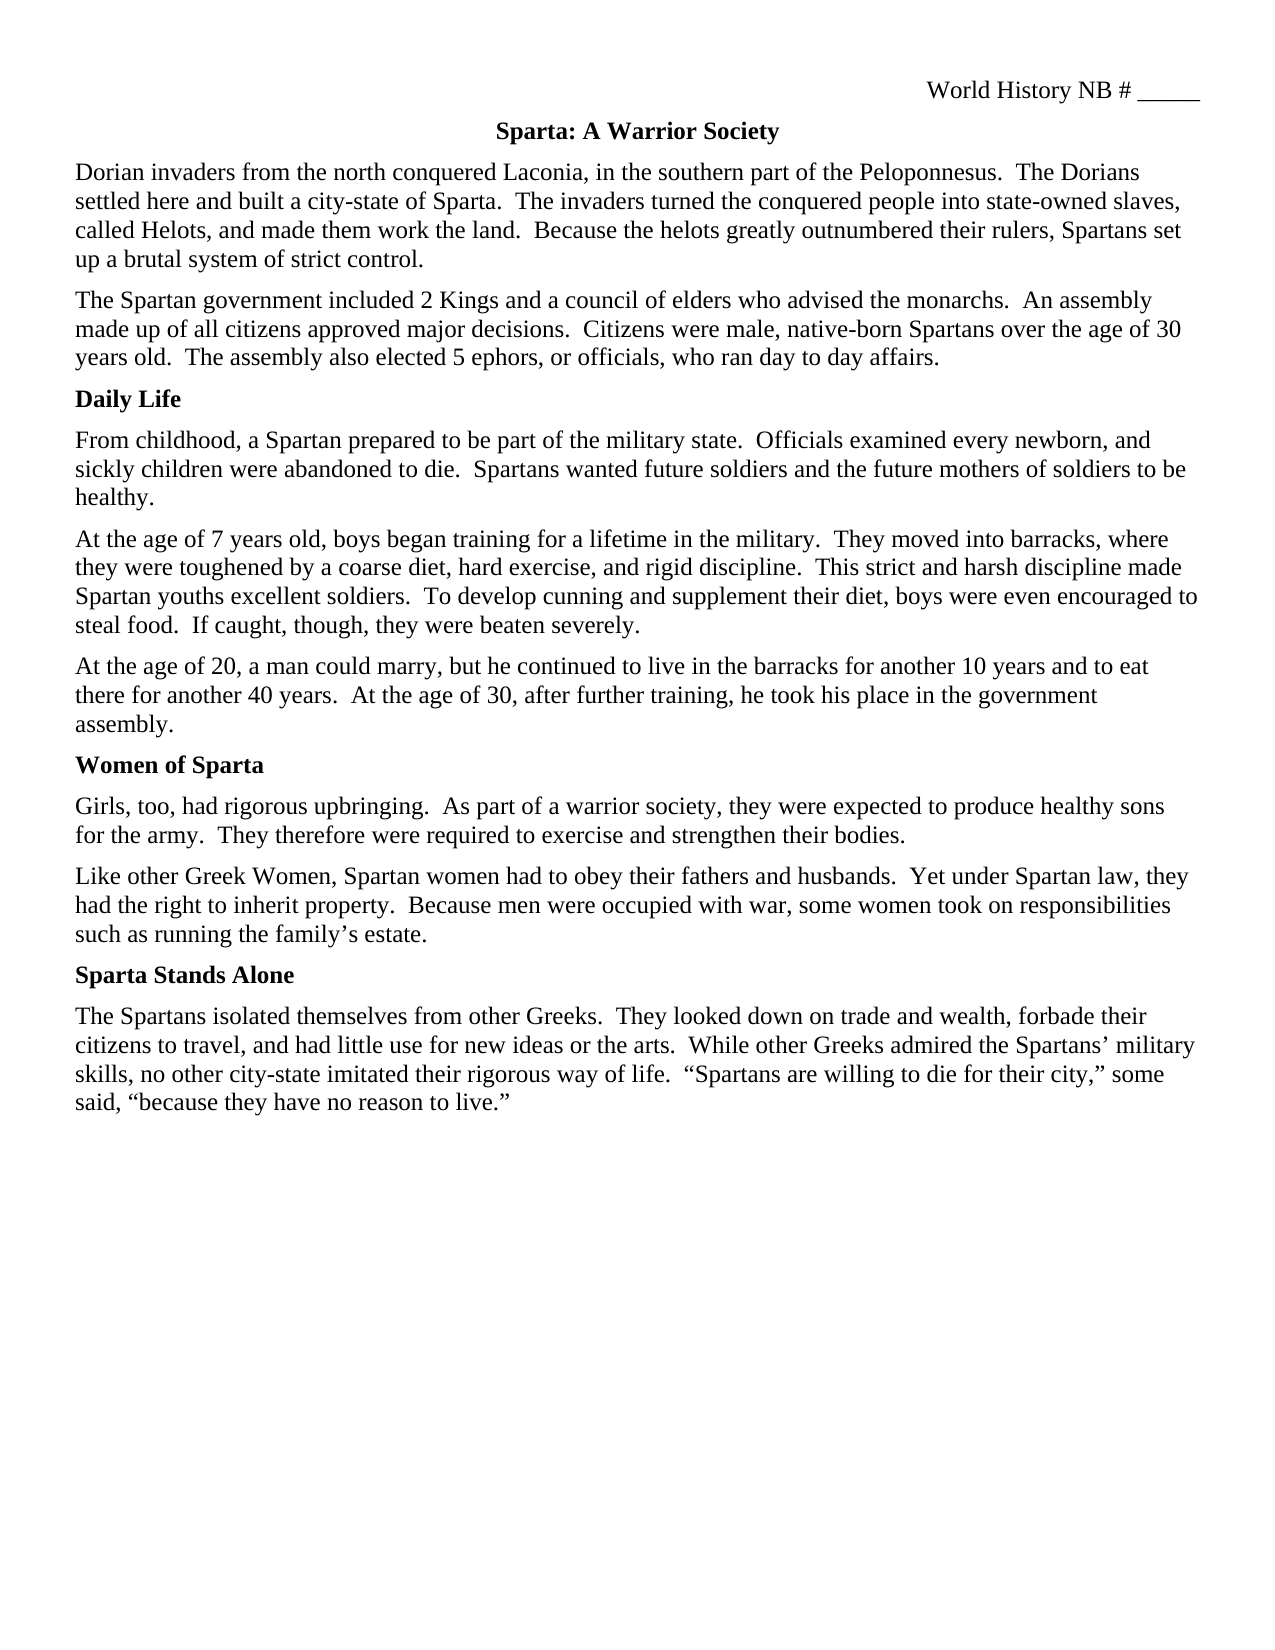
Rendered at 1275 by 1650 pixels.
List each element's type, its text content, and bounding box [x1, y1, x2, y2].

text The Spartans isolated themselves from other Greeks. They looked down on trade and wealth, forbade their citizens to travel, and had little use for new ideas or the arts. While other Greeks admired the Spartans’ military skills, no other city-state imitated their rigorous way of life. “Spartans are willing to die for their city,” some said, “because they have no reason to live.” [75, 1001, 1200, 1116]
text Sparta Stands Alone [75, 960, 1200, 989]
text Dorian invaders from the north conquered Laconia, in the southern part of the Peloponnesus. The Dorians settled here and built a city-state of Sparta. The invaders turned the conquered people into state-owned slaves, called Helots, and made them work the land. Because the helots greatly outnumbered their rulers, Spartans set up a brutal system of strict control. [75, 157, 1200, 272]
text Daily Life [75, 384, 1200, 412]
text Like other Greek Women, Spartan women had to obey their fathers and husbands. Yet under Spartan law, they had the right to inherit property. Because men were occupied with war, some women took on responsibilities such as running the family’s estate. [75, 861, 1200, 947]
text From childhood, a Spartan prepared to be part of the military state. Officials examined every newborn, and sickly children were abandoned to die. Spartans wanted future soldiers and the future mothers of soldiers to be healthy. [75, 425, 1200, 511]
text Women of Sparta [75, 750, 1200, 779]
text At the age of 20, a man could marry, but he continued to live in the barracks for another 10 years and to eat there for another 40 years. At the age of 30, after further training, he took his place in the government assembly. [75, 651, 1200, 737]
text At the age of 7 years old, boys began training for a lifetime in the military. They moved into barracks, where they were toughened by a coarse diet, hard exercise, and rigid discipline. This strict and harsh discipline made Spartan youths excellent soldiers. To develop cunning and supplement their diet, boys were even encouraged to steal food. If caught, though, they were beaten severely. [75, 524, 1200, 639]
text World History NB # _____ [75, 75, 1200, 104]
text Sparta: A Warrior Society [75, 116, 1200, 145]
text Girls, too, had rigorous upbringing. As part of a warrior society, they were expected to produce healthy sons for the army. They therefore were required to exercise and strengthen their bodies. [75, 791, 1200, 849]
text The Spartan government included 2 Kings and a council of elders who advised the monarchs. An assembly made up of all citizens approved major decisions. Citizens were male, native-born Spartans over the age of 30 years old. The assembly also elected 5 ephors, or officials, who ran day to day affairs. [75, 285, 1200, 371]
